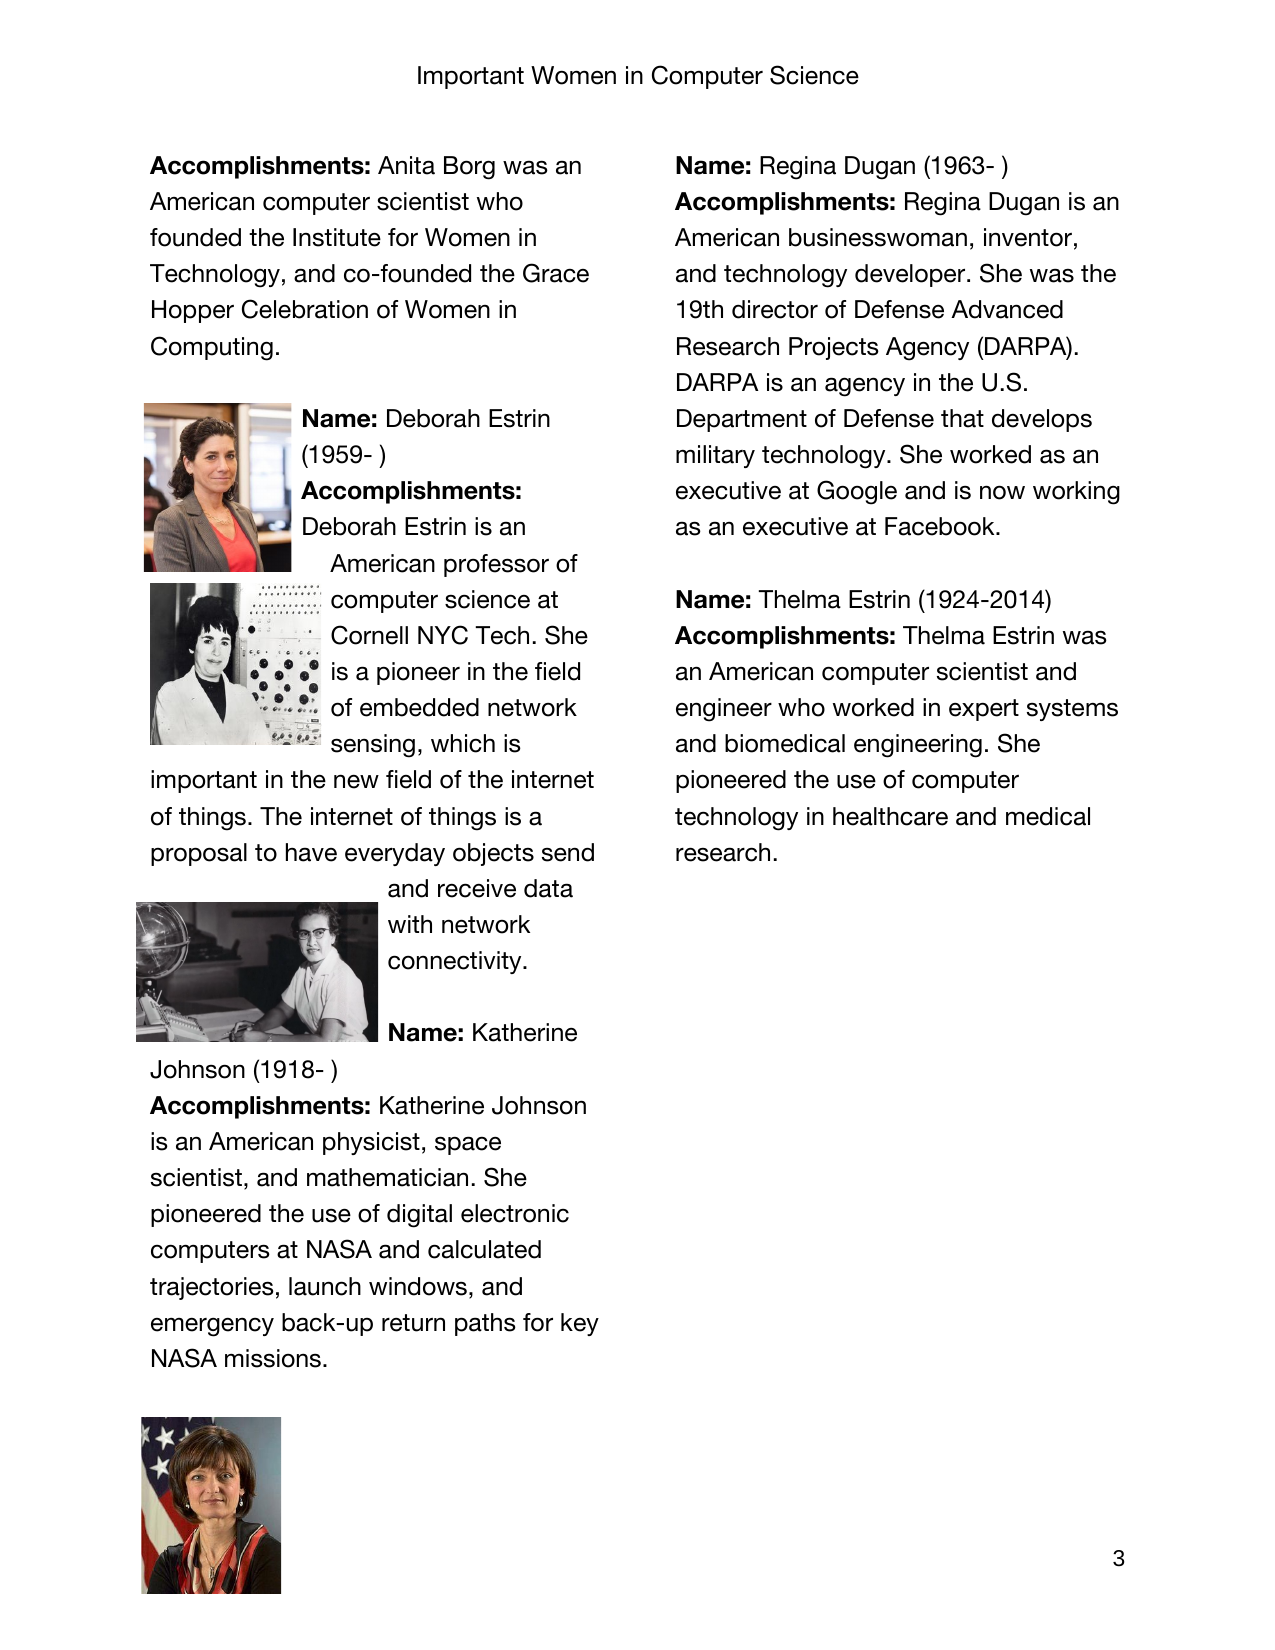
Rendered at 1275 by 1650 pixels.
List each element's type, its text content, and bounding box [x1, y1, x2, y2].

text Accomplishments: Katherine Johnson is an American physicist, space scientist, and mathematician. She pioneered the use of digital electronic computers at NASA and calculated trajectories, launch windows, and emergency back-up return paths for key NASA missions. [150, 1090, 600, 1374]
text Accomplishments: Anita Borg was an American computer scientist who founded the Institute for Women in Technology, and co-founded the Grace Hopper Celebration of Women in Computing. [150, 150, 600, 362]
text Accomplishments: Thelma Estrin was an American computer scientist and engineer who worked in expert systems and biomedical engineering. She pioneered the use of computer technology in healthcare and medical research. [675, 620, 1125, 868]
picture [141, 1417, 282, 1594]
picture [150, 583, 322, 745]
text Accomplishments: Regina Dugan is an American businesswoman, inventor, and technology developer. She was the 19th director of Defense Advanced Research Projects Agency (DARPA). DARPA is an agency in the U.S. Department of Defense that develops military technology. She worked as an executive at Google and is now working as an executive at Facebook. [675, 186, 1125, 543]
picture [143, 403, 292, 572]
text Name: Regina Dugan (1963- ) [675, 150, 1125, 181]
text Accomplishments: Deborah Estrin is an American professor of computer science at Cornell NYC Tech. She is a pioneer in the field of embedded network sensing, which is important in the new field of the internet of things. The internet of things is a proposal to have everyday objects send and receive data with network connectivity. [150, 475, 600, 977]
text Name: Deborah Estrin (1959- ) [292, 403, 600, 471]
text Name: Thelma Estrin (1924-2014) [675, 584, 1125, 615]
text Name: Katherine Johnson (1918- ) [150, 1017, 600, 1085]
picture [136, 902, 379, 1042]
